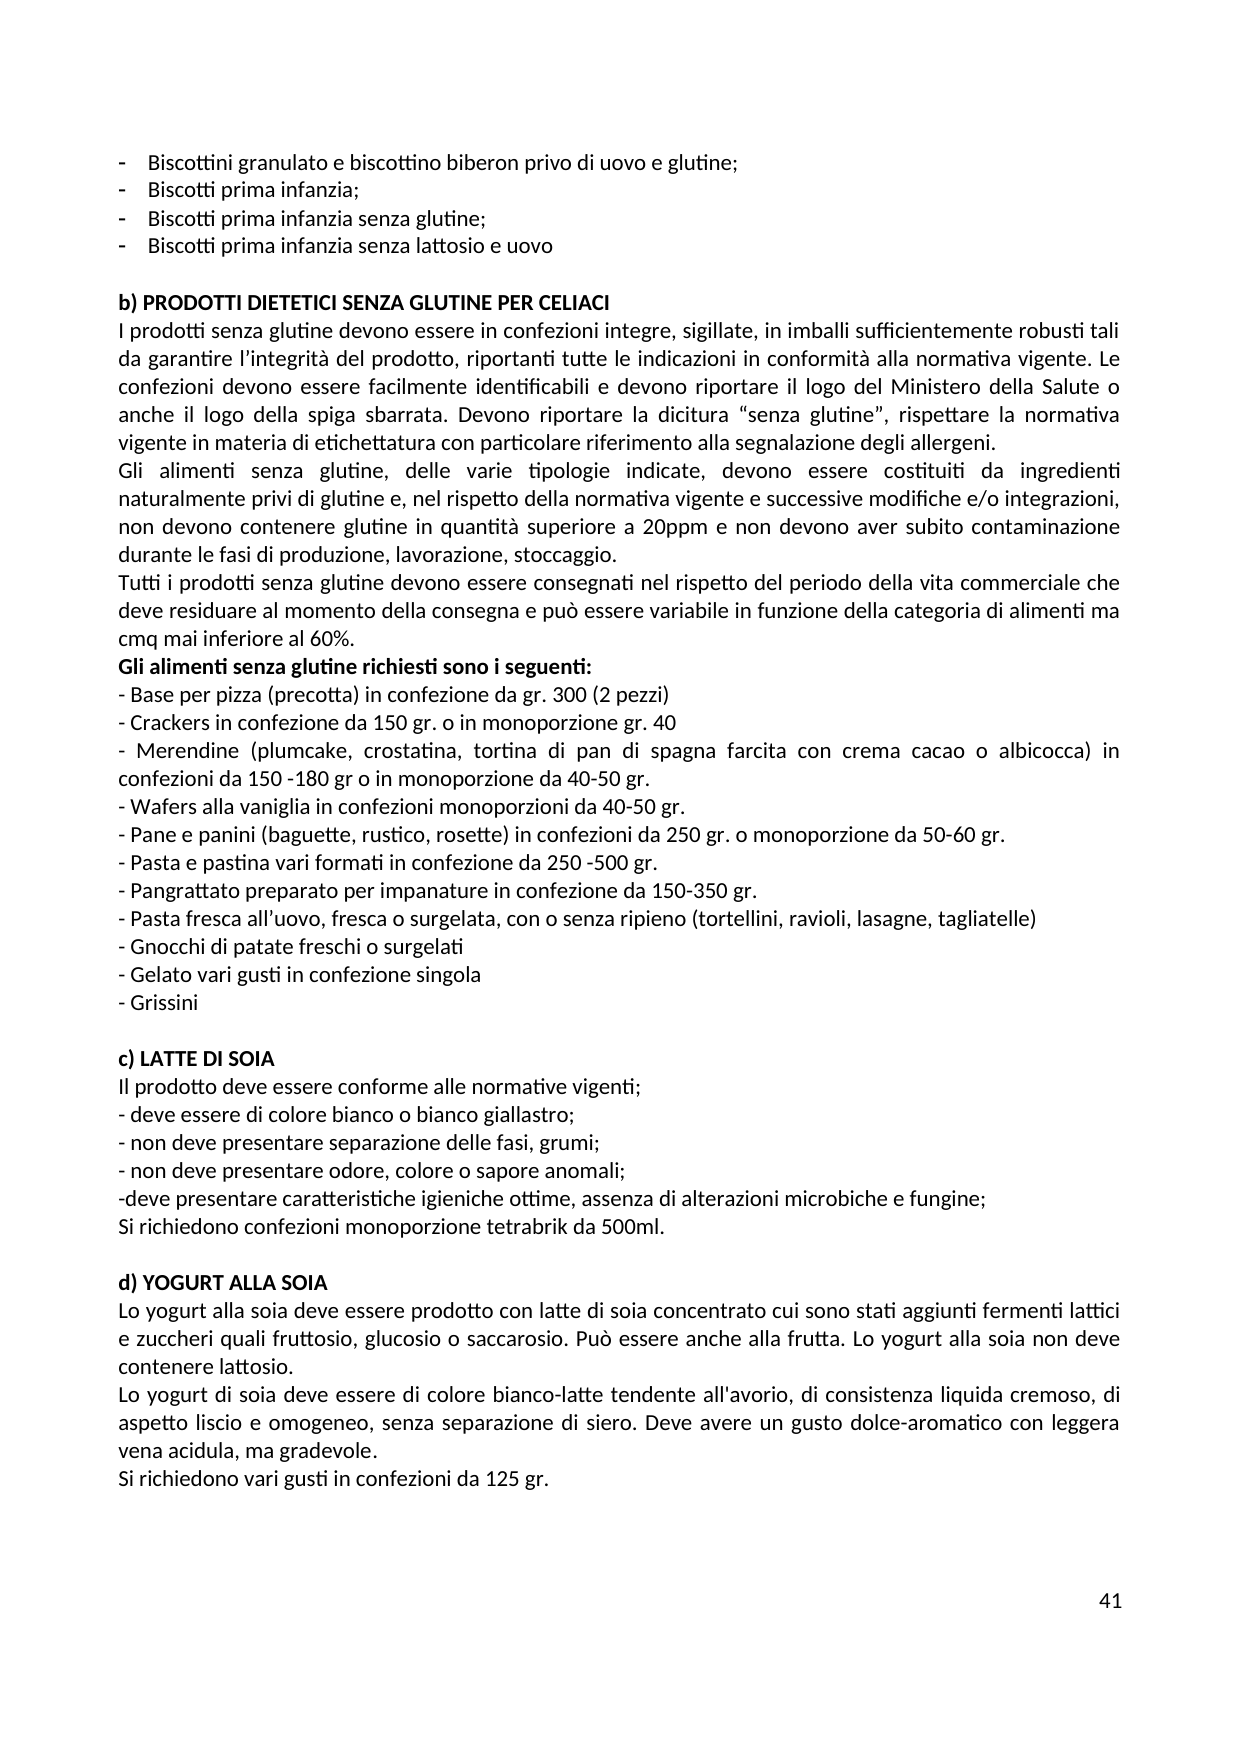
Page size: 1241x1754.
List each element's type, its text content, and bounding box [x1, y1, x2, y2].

text Tutti i prodotti senza glutine devono essere consegnati nel rispetto del periodo della vita commerciale che deve residuare al momento della consegna e può essere variabile in funzione della categoria di alimenti ma cmq mai inferiore al 60%. [118, 568, 1122, 652]
list Biscotti prima infanzia senza lattosio e uovo [118, 232, 1122, 260]
text Gli alimenti senza glutine, delle varie tipologie indicate, devono essere costituiti da ingredienti naturalmente privi di glutine e, nel rispetto della normativa vigente e successive modifiche e/o integrazioni, non devono contenere glutine in quantità superiore a 20ppm e non devono aver subito contaminazione durante le fasi di produzione, lavorazione, stoccaggio. [118, 456, 1122, 568]
text - Pangrattato preparato per impanature in confezione da 150-350 gr. [118, 876, 1122, 904]
list Biscotti prima infanzia senza glutine; [118, 204, 1122, 232]
text -deve presentare caratteristiche igieniche ottime, assenza di alterazioni microbiche e fungine; [118, 1184, 1122, 1212]
text Il prodotto deve essere conforme alle normative vigenti; [118, 1072, 1122, 1100]
text - Base per pizza (precotta) in confezione da gr. 300 (2 pezzi) [118, 680, 1122, 708]
text Gli alimenti senza glutine richiesti sono i seguenti: [118, 652, 1122, 680]
text b) PRODOTTI DIETETICI SENZA GLUTINE PER CELIACI [118, 288, 1122, 316]
text c) LATTE DI SOIA [118, 1044, 1122, 1072]
text Lo yogurt alla soia deve essere prodotto con latte di soia concentrato cui sono stati aggiunti fermenti lattici e zuccheri quali fruttosio, glucosio o saccarosio. Può essere anche alla frutta. Lo yogurt alla soia non deve contenere lattosio. [118, 1296, 1122, 1381]
text - Wafers alla vaniglia in confezioni monoporzioni da 40-50 gr. [118, 792, 1122, 820]
text Si richiedono vari gusti in confezioni da 125 gr. [118, 1464, 1122, 1493]
text - non deve presentare odore, colore o sapore anomali; [118, 1156, 1122, 1184]
text - deve essere di colore bianco o bianco giallastro; [118, 1100, 1122, 1128]
text I prodotti senza glutine devono essere in confezioni integre, sigillate, in imballi sufficientemente robusti tali da garantire l’integrità del prodotto, riportanti tutte le indicazioni in conformità alla normativa vigente. Le confezioni devono essere facilmente identificabili e devono riportare il logo del Ministero della Salute o anche il logo della spiga sbarrata. Devono riportare la dicitura “senza glutine”, rispettare la normativa vigente in materia di etichettatura con particolare riferimento alla segnalazione degli allergeni. [118, 316, 1122, 456]
text - Grissini [118, 988, 1122, 1016]
text d) YOGURT ALLA SOIA [118, 1268, 1122, 1296]
text - Gelato vari gusti in confezione singola [118, 960, 1122, 988]
list Biscottini granulato e biscottino biberon privo di uovo e glutine; [118, 148, 1122, 176]
text - Crackers in confezione da 150 gr. o in monoporzione gr. 40 [118, 708, 1122, 736]
list Biscotti prima infanzia; [118, 176, 1122, 204]
text Lo yogurt di soia deve essere di colore bianco-latte tendente all'avorio, di consistenza liquida cremoso, di aspetto liscio e omogeneo, senza separazione di siero. Deve avere un gusto dolce-aromatico con leggera vena acidula, ma gradevole. [118, 1381, 1122, 1464]
text - Gnocchi di patate freschi o surgelati [118, 932, 1122, 960]
text - Pasta fresca all’uovo, fresca o surgelata, con o senza ripieno (tortellini, ravioli, lasagne, tagliatelle) [118, 904, 1122, 932]
text - Pane e panini (baguette, rustico, rosette) in confezioni da 250 gr. o monoporzione da 50-60 gr. [118, 820, 1122, 848]
text - Merendine (plumcake, crostatina, tortina di pan di spagna farcita con crema cacao o albicocca) in confezioni da 150 -180 gr o in monoporzione da 40-50 gr. [118, 736, 1122, 792]
text - non deve presentare separazione delle fasi, grumi; [118, 1128, 1122, 1156]
text Si richiedono confezioni monoporzione tetrabrik da 500ml. [118, 1212, 1122, 1240]
text - Pasta e pastina vari formati in confezione da 250 -500 gr. [118, 848, 1122, 876]
